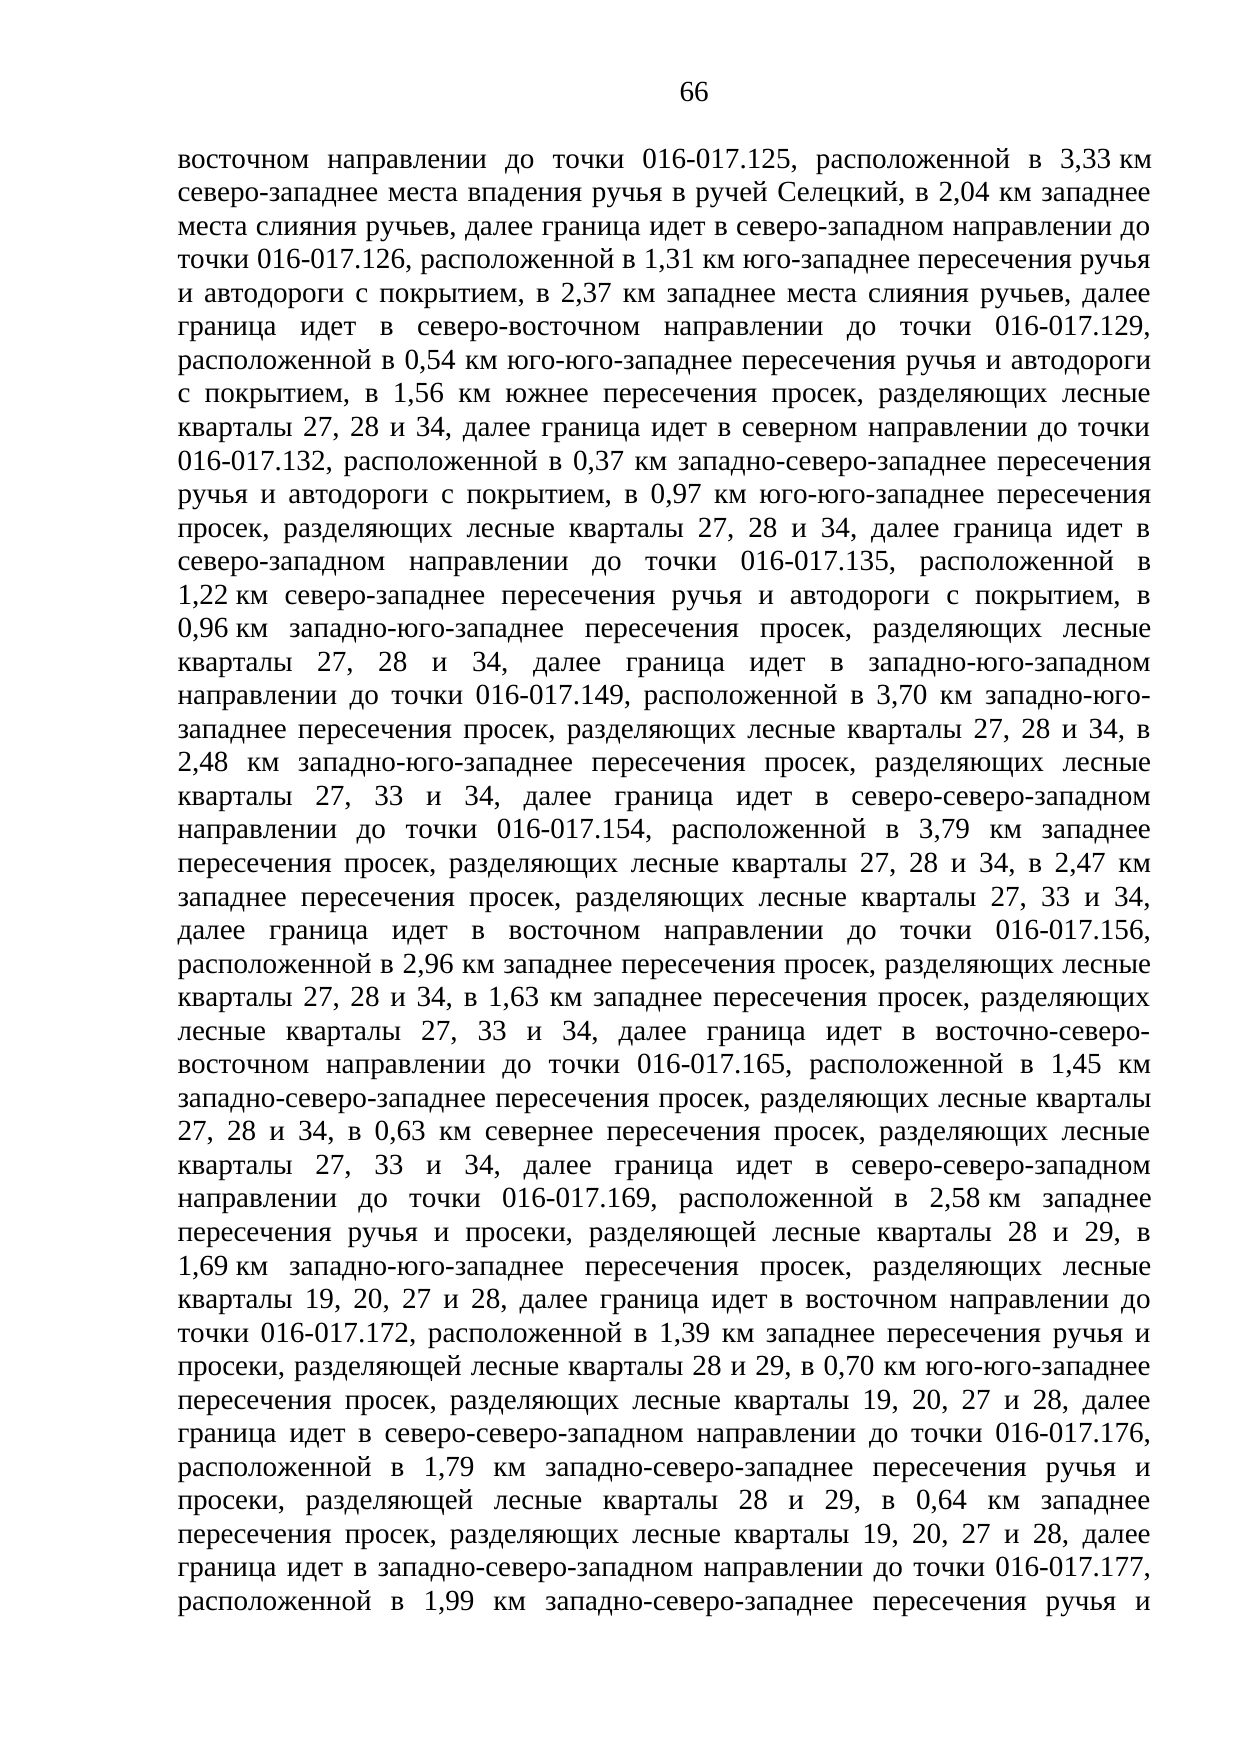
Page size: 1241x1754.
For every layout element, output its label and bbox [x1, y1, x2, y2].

text [177, 141, 1152, 1617]
